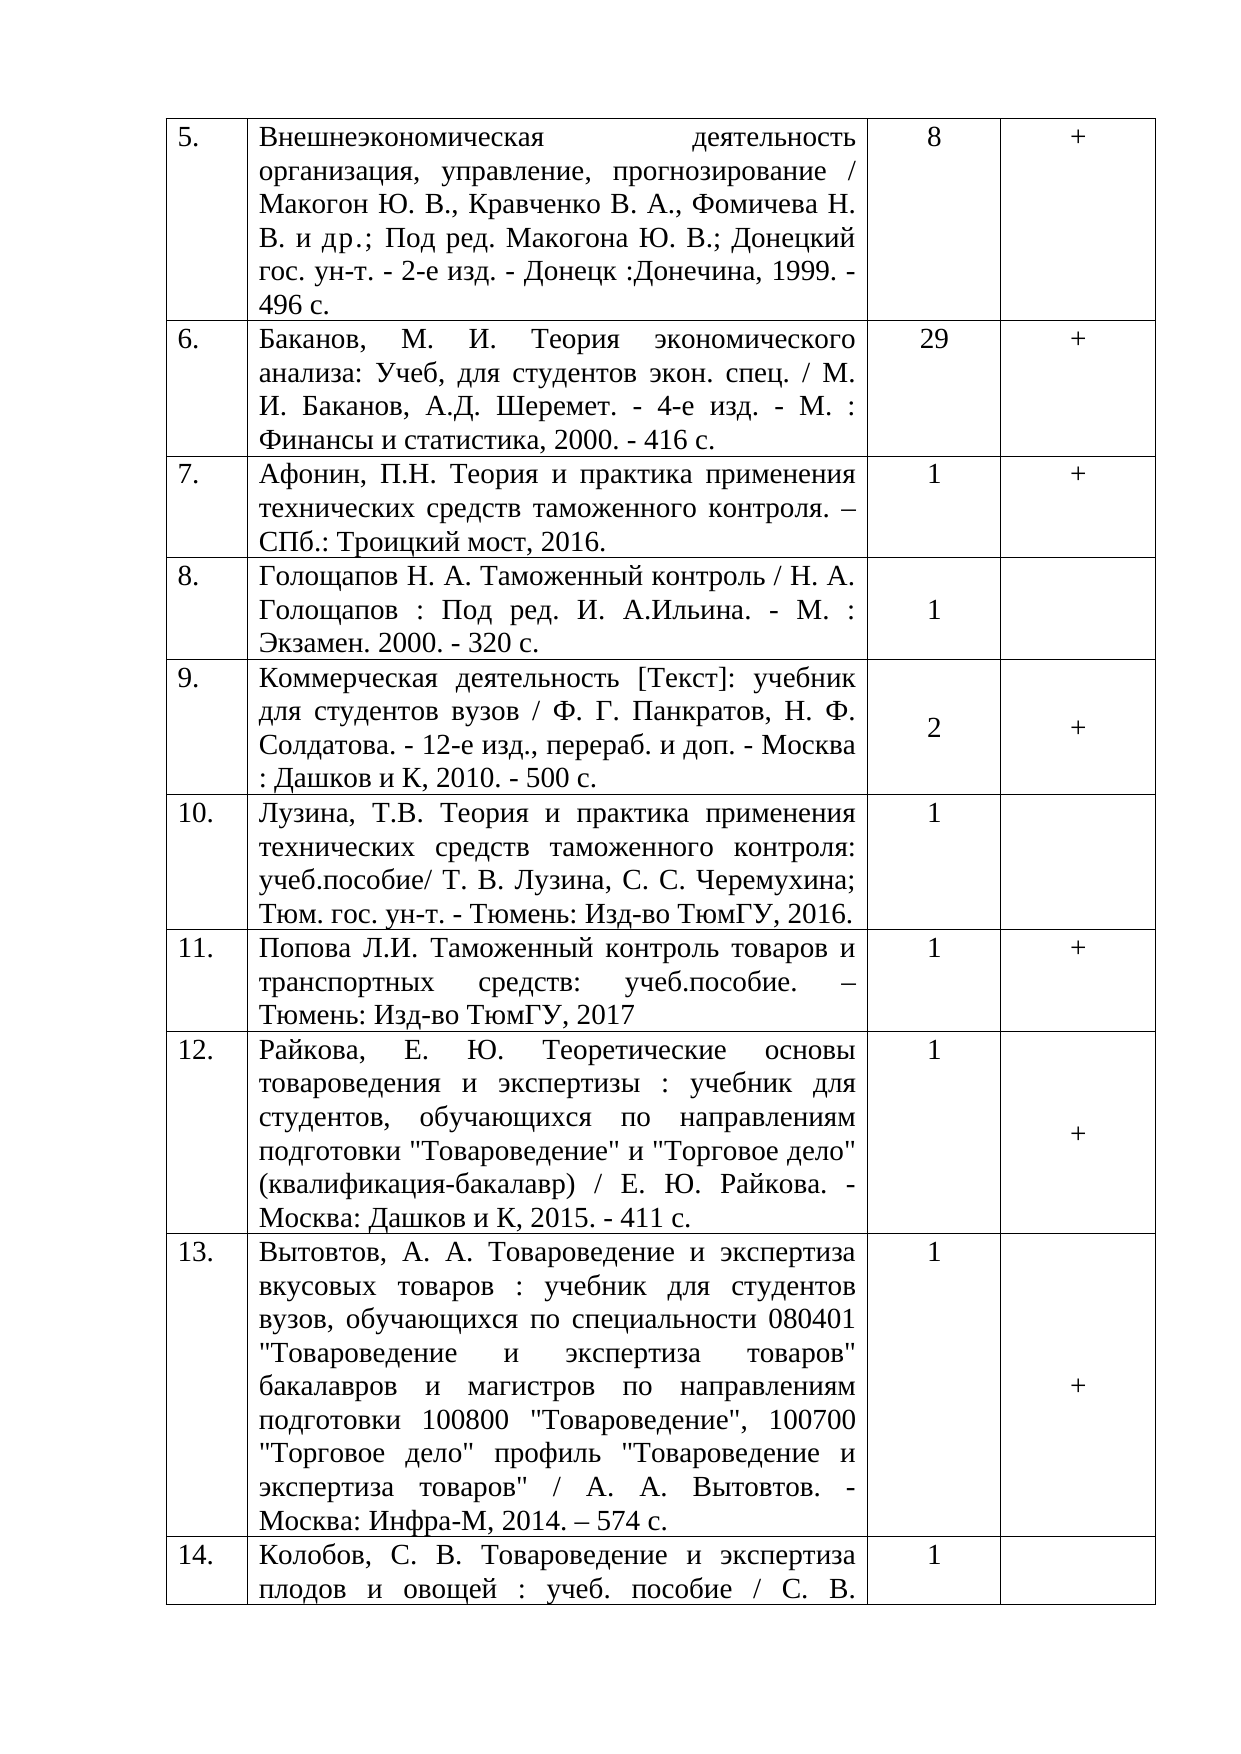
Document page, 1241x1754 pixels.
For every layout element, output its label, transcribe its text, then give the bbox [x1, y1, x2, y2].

table_cell + [1001, 660, 1155, 794]
table_cell 8 [868, 119, 1000, 320]
table_cell Баканов, М. И. Теория экономического анализа: Учеб, для студентов экон. спец. / М. И. Баканов, А.Д. Шеремет. - 4-е изд. - М. : Финансы и статистика, 2000. - 416 с. [248, 321, 867, 456]
table_cell Вытовтов, А. А. Товароведение и экспертиза вкусовых товаров : учебник для студентов вузов, обучающихся по специальности 080401 "Товароведение и экспертиза товаров" бакалавров и магистров по направлениям подготовки 100800 "Товароведение", 100700 "Торговое дело" профиль "Товароведение и экспертиза товаров" / А. А. Вытовтов. - Москва: Инфра-М, 2014. – 574 с. [248, 1234, 867, 1536]
table_cell 13. [167, 1234, 247, 1536]
table_cell Попова Л.И. Таможенный контроль товаров и транспортных средств: учеб.пособие. – Тюмень: Изд-во ТюмГУ, 2017 [248, 930, 867, 1031]
table_cell 9. [167, 660, 247, 794]
table_cell [1001, 558, 1155, 659]
table_cell 7. [167, 457, 247, 557]
table_cell 1 [868, 1537, 1000, 1604]
table_cell 1 [868, 930, 1000, 1031]
table_cell 1 [868, 1234, 1000, 1536]
table_cell 12. [167, 1032, 247, 1233]
table_cell 1 [868, 795, 1000, 929]
table_cell [1001, 1537, 1155, 1604]
table_cell + [1001, 119, 1155, 320]
table_cell 1 [868, 1032, 1000, 1233]
table_cell Голощапов Н. А. Таможенный контроль / Н. А. Голощапов : Под ред. И. А.Ильина. - М. : Экзамен. 2000. - 320 с. [248, 558, 867, 659]
table_cell + [1001, 930, 1155, 1031]
table_cell 14. [167, 1537, 247, 1604]
table_cell Коммерческая деятельность [Текст]: учебник для студентов вузов / Ф. Г. Панкратов, Н. Ф. Солдатова. - 12-е изд., перераб. и доп. - Москва : Дашков и К, 2010. - 500 с. [248, 660, 867, 794]
table_cell + [1001, 1032, 1155, 1233]
table_cell 29 [868, 321, 1000, 456]
table_cell 5. [167, 119, 247, 320]
table_cell 1 [868, 457, 1000, 557]
table_cell 2 [868, 660, 1000, 794]
table_cell 1 [868, 558, 1000, 659]
table_cell 10. [167, 795, 247, 929]
table_cell + [1001, 1234, 1155, 1536]
table_cell Лузина, Т.В. Теория и практика применения технических средств таможенного контроля: учеб.пособие/ Т. В. Лузина, С. С. Черемухина; Тюм. гос. ун-т. - Тюмень: Изд-во ТюмГУ, 2016. [248, 795, 867, 929]
table_cell + [1001, 321, 1155, 456]
table_cell [1001, 795, 1155, 929]
table_cell Внешнеэкономическая деятельность организация, управление, прогнозирование / Макогон Ю. В., Кравченко В. А., Фомичева Н. В. и др.; Под ред. Макогона Ю. В.; Донецкий гос. ун-т. - 2-е изд. - Донецк :Донечина, 1999. - 496 с. [248, 119, 867, 320]
table_cell 11. [167, 930, 247, 1031]
table_cell Афонин, П.Н. Теория и практика применения технических средств таможенного контроля. – СПб.: Троицкий мост, 2016. [248, 457, 867, 557]
table_cell Райкова, Е. Ю. Теоретические основы товароведения и экспертизы : учебник для студентов, обучающихся по направлениям подготовки "Товароведение" и "Торговое дело" (квалификация-бакалавр) / Е. Ю. Райкова. - Москва: Дашков и К, 2015. - 411 с. [248, 1032, 867, 1233]
table_cell + [1001, 457, 1155, 557]
table_cell 6. [167, 321, 247, 456]
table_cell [248, 1537, 867, 1604]
table_cell 8. [167, 558, 247, 659]
